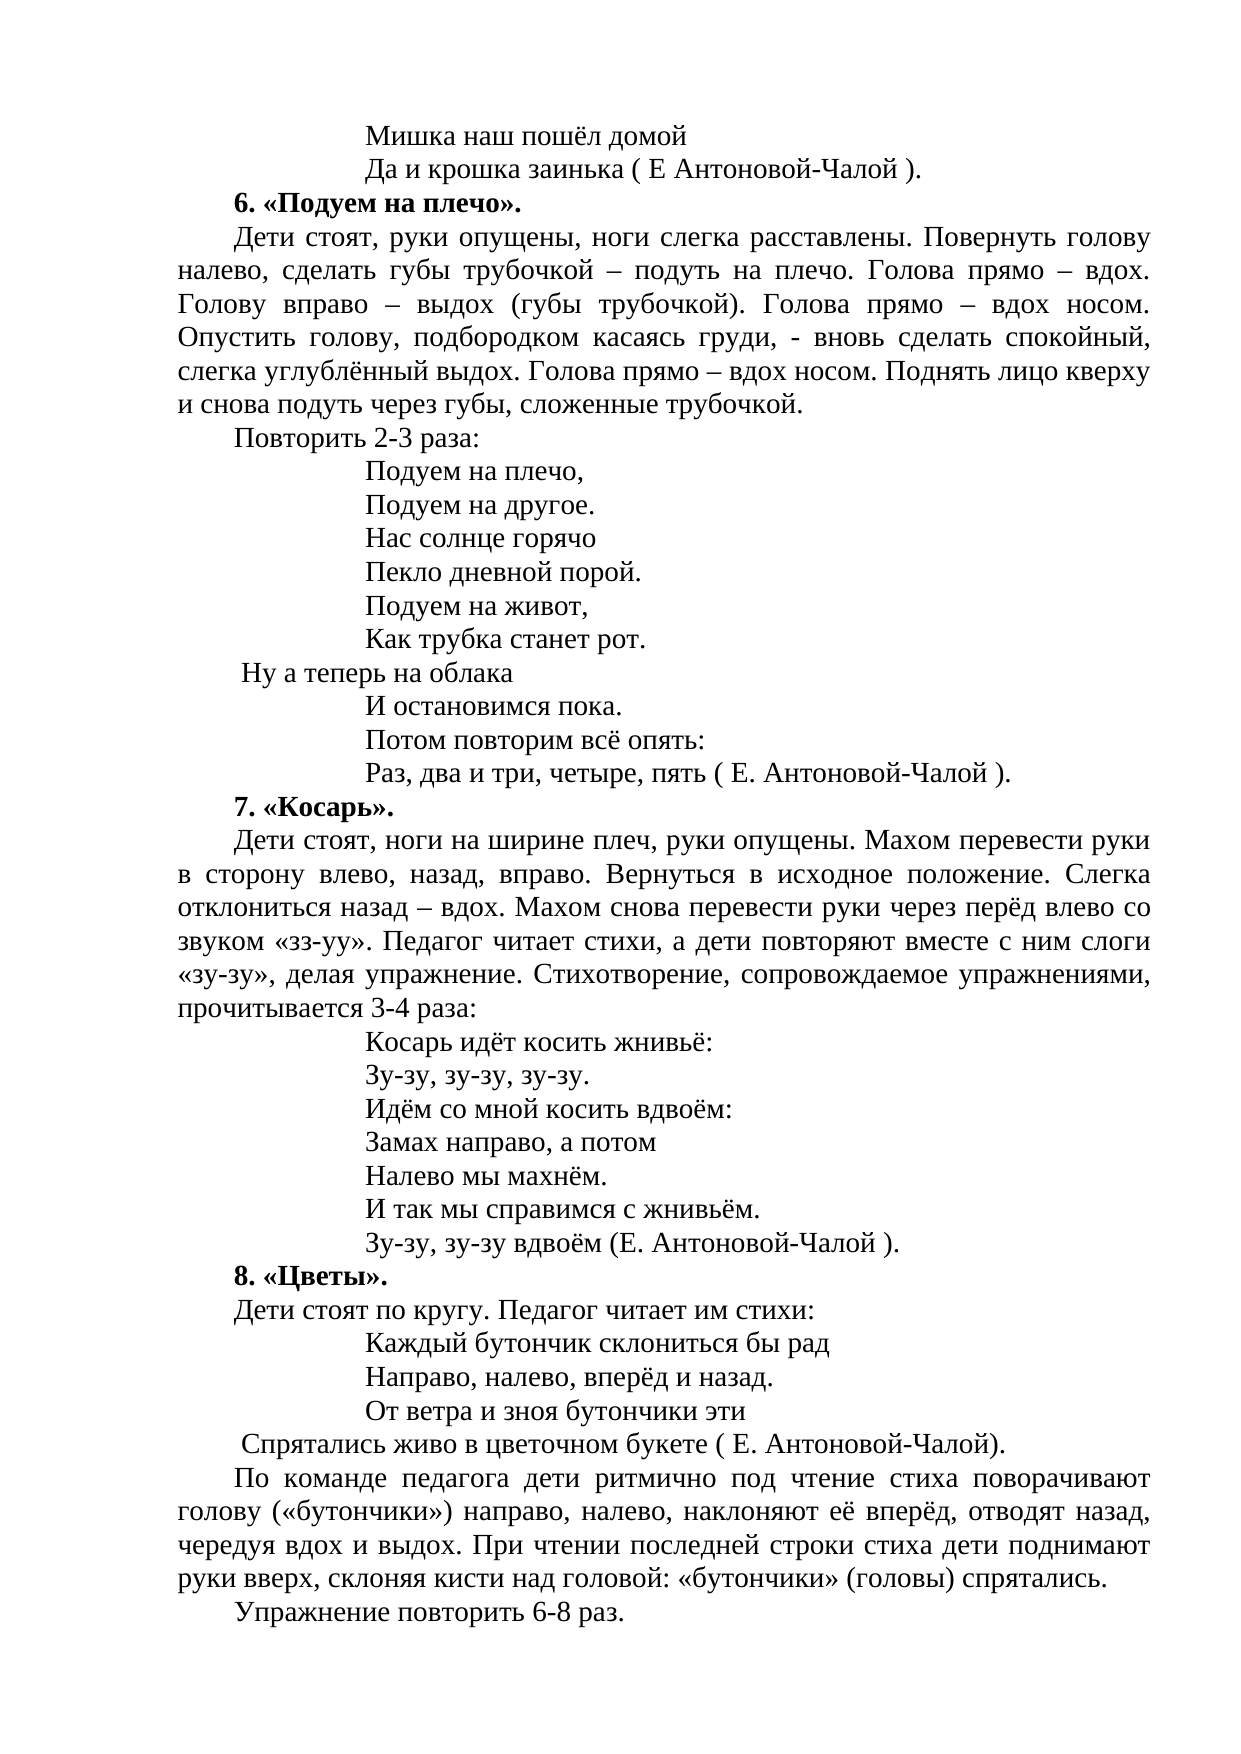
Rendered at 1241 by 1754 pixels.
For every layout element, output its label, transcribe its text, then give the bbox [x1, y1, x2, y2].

text Повторить 2-3 раза: [177, 420, 1152, 453]
text Пекло дневной порой. [177, 554, 1152, 588]
text По команде педагога дети ритмично под чтение стиха поворачивают голову («бутончики») направо, налево, наклоняют её вперёд, отводят назад, чередуя вдох и выдох. При чтении последней строки стиха дети поднимают руки вверх, склоняя кисти над головой: «бутончики» (головы) спрятались. [177, 1460, 1152, 1594]
text Налево мы махнём. [177, 1158, 1152, 1191]
text И остановимся пока. [177, 688, 1152, 722]
text Каждый бутончик склониться бы рад [177, 1326, 1152, 1359]
text Ну а теперь на облака [177, 655, 1152, 688]
text Направо, налево, вперёд и назад. [177, 1359, 1152, 1393]
text Раз, два и три, четыре, пять ( Е. Антоновой-Чалой ). [177, 755, 1152, 789]
text Дети стоят по кругу. Педагог читает им стихи: [177, 1292, 1152, 1326]
text Зу-зу, зу-зу вдвоём (Е. Антоновой-Чалой ). [177, 1225, 1152, 1258]
text Потом повторим всё опять: [177, 722, 1152, 755]
text Спрятались живо в цветочном букете ( Е. Антоновой-Чалой). [177, 1426, 1152, 1460]
text Нас солнце горячо [177, 521, 1152, 554]
text Дети стоят, руки опущены, ноги слегка расставлены. Повернуть голову налево, сделать губы трубочкой – подуть на плечо. Голова прямо – вдох. Голову вправо – выдох (губы трубочкой). Голова прямо – вдох носом. Опустить голову, подбородком касаясь груди, - вновь сделать спокойный, слегка углублённый выдох. Голова прямо – вдох носом. Поднять лицо кверху и снова подуть через губы, сложенные трубочкой. [177, 219, 1152, 420]
text Идём со мной косить вдвоём: [177, 1091, 1152, 1124]
text Подуем на другое. [177, 487, 1152, 521]
text От ветра и зноя бутончики эти [177, 1393, 1152, 1426]
text Мишка наш пошёл домой [177, 118, 1152, 152]
text Да и крошка заинька ( Е Антоновой-Чалой ). [177, 152, 1152, 185]
text 8. «Цветы». [177, 1258, 1152, 1292]
text 6. «Подуем на плечо». [177, 185, 1152, 219]
text Подуем на плечо, [177, 453, 1152, 487]
text И так мы справимся с жнивьём. [177, 1191, 1152, 1225]
text 7. «Косарь». [177, 789, 1152, 822]
text Подуем на живот, [177, 588, 1152, 621]
text Дети стоят, ноги на ширине плеч, руки опущены. Махом перевести руки в сторону влево, назад, вправо. Вернуться в исходное положение. Слегка отклониться назад – вдох. Махом снова перевести руки через перёд влево со звуком «зз-уу». Педагог читает стихи, а дети повторяют вместе с ним слоги «зу-зу», делая упражнение. Стихотворение, сопровождаемое упражнениями, прочитывается 3-4 раза: [177, 822, 1152, 1024]
text Упражнение повторить 6-8 раз. [177, 1594, 1152, 1627]
text Как трубка станет рот. [177, 621, 1152, 655]
text Замах направо, а потом [177, 1124, 1152, 1158]
text Зу-зу, зу-зу, зу-зу. [177, 1057, 1152, 1091]
text Косарь идёт косить жнивьё: [177, 1024, 1152, 1057]
